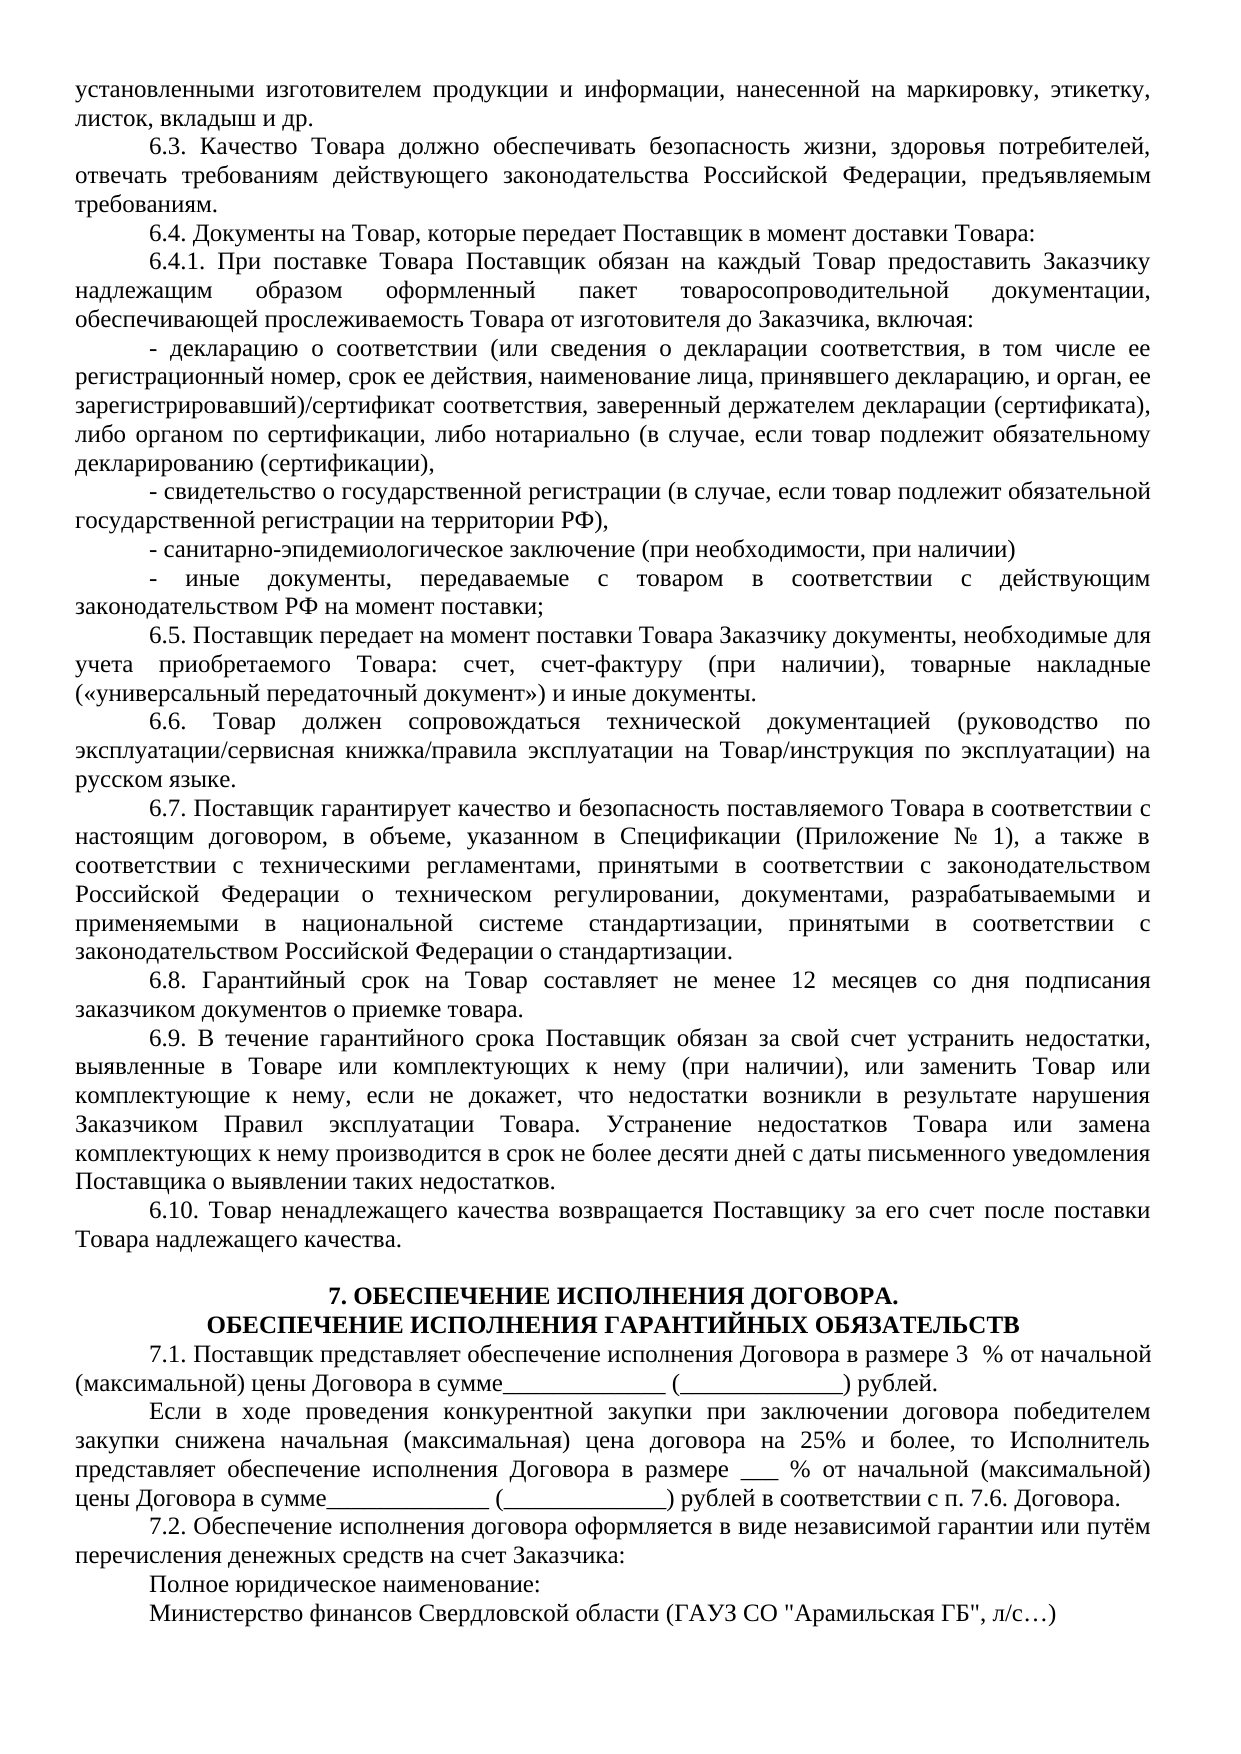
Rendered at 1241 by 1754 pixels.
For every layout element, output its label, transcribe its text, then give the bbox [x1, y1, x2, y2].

text 6.4.1. При поставке Товара Поставщик обязан на каждый Товар предоставить Заказчику надлежащим образом оформленный пакет товаросопроводительной документации, обеспечивающей прослеживаемость Товара от изготовителя до Заказчика, включая: [75, 246, 1152, 333]
text 6.4. Документы на Товар, которые передает Поставщик в момент доставки Товара: [75, 218, 1152, 246]
text 7.1. Поставщик представляет обеспечение исполнения Договора в размере 3 % от начальной (максимальной) цены Договора в сумме_____________ (_____________) рублей. [75, 1339, 1152, 1396]
text 6.10. Товар ненадлежащего качества возвращается Поставщику за его счет после поставки Товара надлежащего качества. [75, 1195, 1152, 1253]
text 6.6. Товар должен сопровождаться технической документацией (руководство по эксплуатации/сервисная книжка/правила эксплуатации на Товар/инструкция по эксплуатации) на русском языке. [75, 706, 1152, 793]
text 6.3. Качество Товара должно обеспечивать безопасность жизни, здоровья потребителей, отвечать требованиям действующего законодательства Российской Федерации, предъявляемым требованиям. [75, 131, 1152, 218]
text 6.9. В течение гарантийного срока Поставщик обязан за свой счет устранить недостатки, выявленные в Товаре или комплектующих к нему (при наличии), или заменить Товар или комплектующие к нему, если не докажет, что недостатки возникли в результате нарушения Заказчиком Правил эксплуатации Товара. Устранение недостатков Товара или замена комплектующих к нему производится в срок не более десяти дней с даты письменного уведомления Поставщика о выявлении таких недостатков. [75, 1023, 1152, 1195]
text 7.2. Обеспечение исполнения договора оформляется в виде независимой гарантии или путём перечисления денежных средств на счет Заказчика: [75, 1511, 1152, 1569]
text 6.7. Поставщик гарантирует качество и безопасность поставляемого Товара в соответствии с настоящим договором, в объеме, указанном в Спецификации (Приложение № 1), а также в соответствии с техническими регламентами, принятыми в соответствии с законодательством Российской Федерации о техническом регулировании, документами, разрабатываемыми и применяемыми в национальной системе стандартизации, принятыми в соответствии с законодательством Российской Федерации о стандартизации. [75, 793, 1152, 965]
text ОБЕСПЕЧЕНИЕ ИСПОЛНЕНИЯ ГАРАНТИЙНЫХ ОБЯЗАТЕЛЬСТВ [75, 1310, 1152, 1339]
text Полное юридическое наименование: [75, 1569, 1152, 1598]
text - иные документы, передаваемые с товаром в соответствии с действующим законодательством РФ на момент поставки; [75, 563, 1152, 620]
text 6.5. Поставщик передает на момент поставки Товара Заказчику документы, необходимые для учета приобретаемого Товара: счет, счет-фактуру (при наличии), товарные накладные («универсальный передаточный документ») и иные документы. [75, 620, 1152, 706]
text - свидетельство о государственной регистрации (в случае, если товар подлежит обязательной государственной регистрации на территории РФ), [75, 476, 1152, 534]
text - декларацию о соответствии (или сведения о декларации соответствия, в том числе ее регистрационный номер, срок ее действия, наименование лица, принявшего декларацию, и орган, ее зарегистрировавший)/сертификат соответствия, заверенный держателем декларации (сертификата), либо органом по сертификации, либо нотариально (в случае, если товар подлежит обязательному декларированию (сертификации), [75, 333, 1152, 476]
text 7. ОБЕСПЕЧЕНИЕ ИСПОЛНЕНИЯ ДОГОВОРА. [75, 1281, 1152, 1310]
text Если в ходе проведения конкурентной закупки при заключении договора победителем закупки снижена начальная (максимальная) цена договора на 25% и более, то Исполнитель представляет обеспечение исполнения Договора в размере ___ % от начальной (максимальной) цены Договора в сумме_____________ (_____________) рублей в соответствии с п. 7.6. Договора. [75, 1396, 1152, 1511]
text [75, 74, 1152, 131]
text Министерство финансов Свердловской области (ГАУЗ СО "Арамильская ГБ", л/с…) [75, 1598, 1152, 1626]
text 6.8. Гарантийный срок на Товар составляет не менее 12 месяцев со дня подписания заказчиком документов о приемке товара. [75, 965, 1152, 1023]
text - санитарно-эпидемиологическое заключение (при необходимости, при наличии) [75, 534, 1152, 563]
